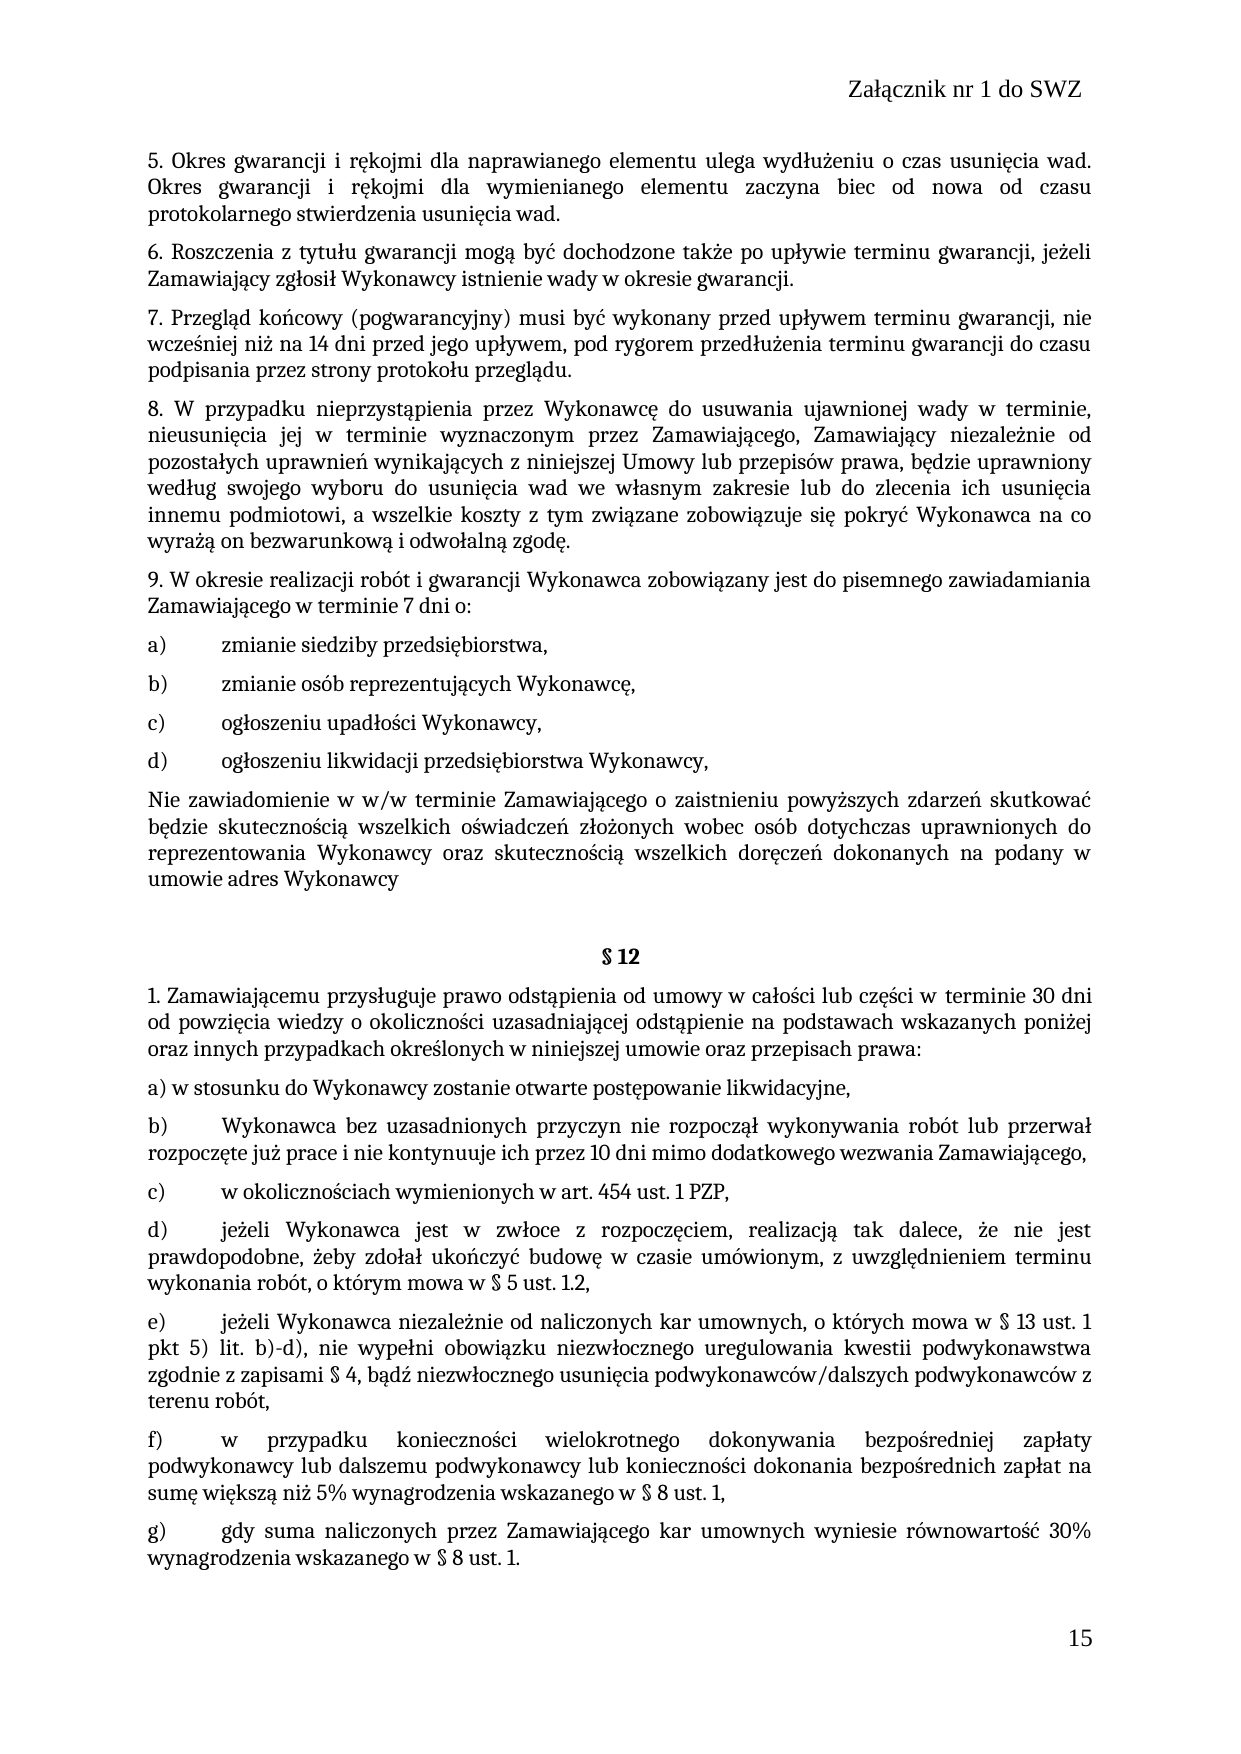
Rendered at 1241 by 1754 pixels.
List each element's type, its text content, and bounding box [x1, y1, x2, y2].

text f) w przypadku konieczności wielokrotnego dokonywania bezpośredniej zapłaty podwykonawcy lub dalszemu podwykonawcy lub konieczności dokonania bezpośrednich zapłat na sumę większą niż 5% wynagrodzenia wskazanego w § 8 ust. 1, [148, 1427, 1093, 1506]
text 7. Przegląd końcowy (pogwarancyjny) musi być wykonany przed upływem terminu gwarancji, nie wcześniej niż na 14 dni przed jego upływem, pod rygorem przedłużenia terminu gwarancji do czasu podpisania przez strony protokołu przeglądu. [148, 304, 1093, 383]
text a) w stosunku do Wykonawcy zostanie otwarte postępowanie likwidacyjne, [148, 1074, 1093, 1101]
text Nie zawiadomienie w w/w terminie Zamawiającego o zaistnieniu powyższych zdarzeń skutkować będzie skutecznością wszelkich oświadczeń złożonych wobec osób dotychczas uprawnionych do reprezentowania Wykonawcy oraz skutecznością wszelkich doręczeń dokonanych na podany w umowie adres Wykonawcy [148, 787, 1093, 893]
text b) zmianie osób reprezentujących Wykonawcę, [148, 671, 1093, 697]
text c) ogłoszeniu upadłości Wykonawcy, [148, 709, 1093, 736]
text a) zmianie siedziby przedsiębiorstwa, [148, 632, 1093, 658]
text 6. Roszczenia z tytułu gwarancji mogą być dochodzone także po upływie terminu gwarancji, jeżeli Zamawiający zgłosił Wykonawcy istnienie wady w okresie gwarancji. [148, 239, 1093, 292]
text e) jeżeli Wykonawca niezależnie od naliczonych kar umownych, o których mowa w § 13 ust. 1 pkt 5) lit. b)-d), nie wypełni obowiązku niezwłocznego uregulowania kwestii podwykonawstwa zgodnie z zapisami § 4, bądź niezwłocznego usunięcia podwykonawców/dalszych podwykonawców z terenu robót, [148, 1309, 1093, 1414]
text 9. W okresie realizacji robót i gwarancji Wykonawca zobowiązany jest do pisemnego zawiadamiania Zamawiającego w terminie 7 dni o: [148, 567, 1093, 619]
text 5. Okres gwarancji i rękojmi dla naprawianego elementu ulega wydłużeniu o czas usunięcia wad. Okres gwarancji i rękojmi dla wymienianego elementu zaczyna biec od nowa od czasu protokolarnego stwierdzenia usunięcia wad. [148, 148, 1093, 227]
text d) ogłoszeniu likwidacji przedsiębiorstwa Wykonawcy, [148, 748, 1093, 775]
text b) Wykonawca bez uzasadnionych przyczyn nie rozpoczął wykonywania robót lub przerwał rozpoczęte już prace i nie kontynuuje ich przez 10 dni mimo dodatkowego wezwania Zamawiającego, [148, 1113, 1093, 1166]
text 1. Zamawiającemu przysługuje prawo odstąpienia od umowy w całości lub części w terminie 30 dni od powzięcia wiedzy o okoliczności uzasadniającej odstąpienie na podstawach wskazanych poniżej oraz innych przypadkach określonych w niniejszej umowie oraz przepisach prawa: [148, 983, 1093, 1062]
text g) gdy suma naliczonych przez Zamawiającego kar umownych wyniesie równowartość 30% wynagrodzenia wskazanego w § 8 ust. 1. [148, 1518, 1093, 1571]
text c) w okolicznościach wymienionych w art. 454 ust. 1 PZP, [148, 1178, 1093, 1205]
text 8. W przypadku nieprzystąpienia przez Wykonawcę do usuwania ujawnionej wady w terminie, nieusunięcia jej w terminie wyznaczonym przez Zamawiającego, Zamawiający niezależnie od pozostałych uprawnień wynikających z niniejszej Umowy lub przepisów prawa, będzie uprawniony według swojego wyboru do usunięcia wad we własnym zakresie lub do zlecenia ich usunięcia innemu podmiotowi, a wszelkie koszty z tym związane zobowiązuje się pokryć Wykonawca na co wyrażą on bezwarunkową i odwołalną zgodę. [148, 396, 1093, 554]
text d) jeżeli Wykonawca jest w zwłoce z rozpoczęciem, realizacją tak dalece, że nie jest prawdopodobne, żeby zdołał ukończyć budowę w czasie umówionym, z uwzględnieniem terminu wykonania robót, o którym mowa w § 5 ust. 1.2, [148, 1217, 1093, 1296]
text § 12 [148, 944, 1093, 970]
